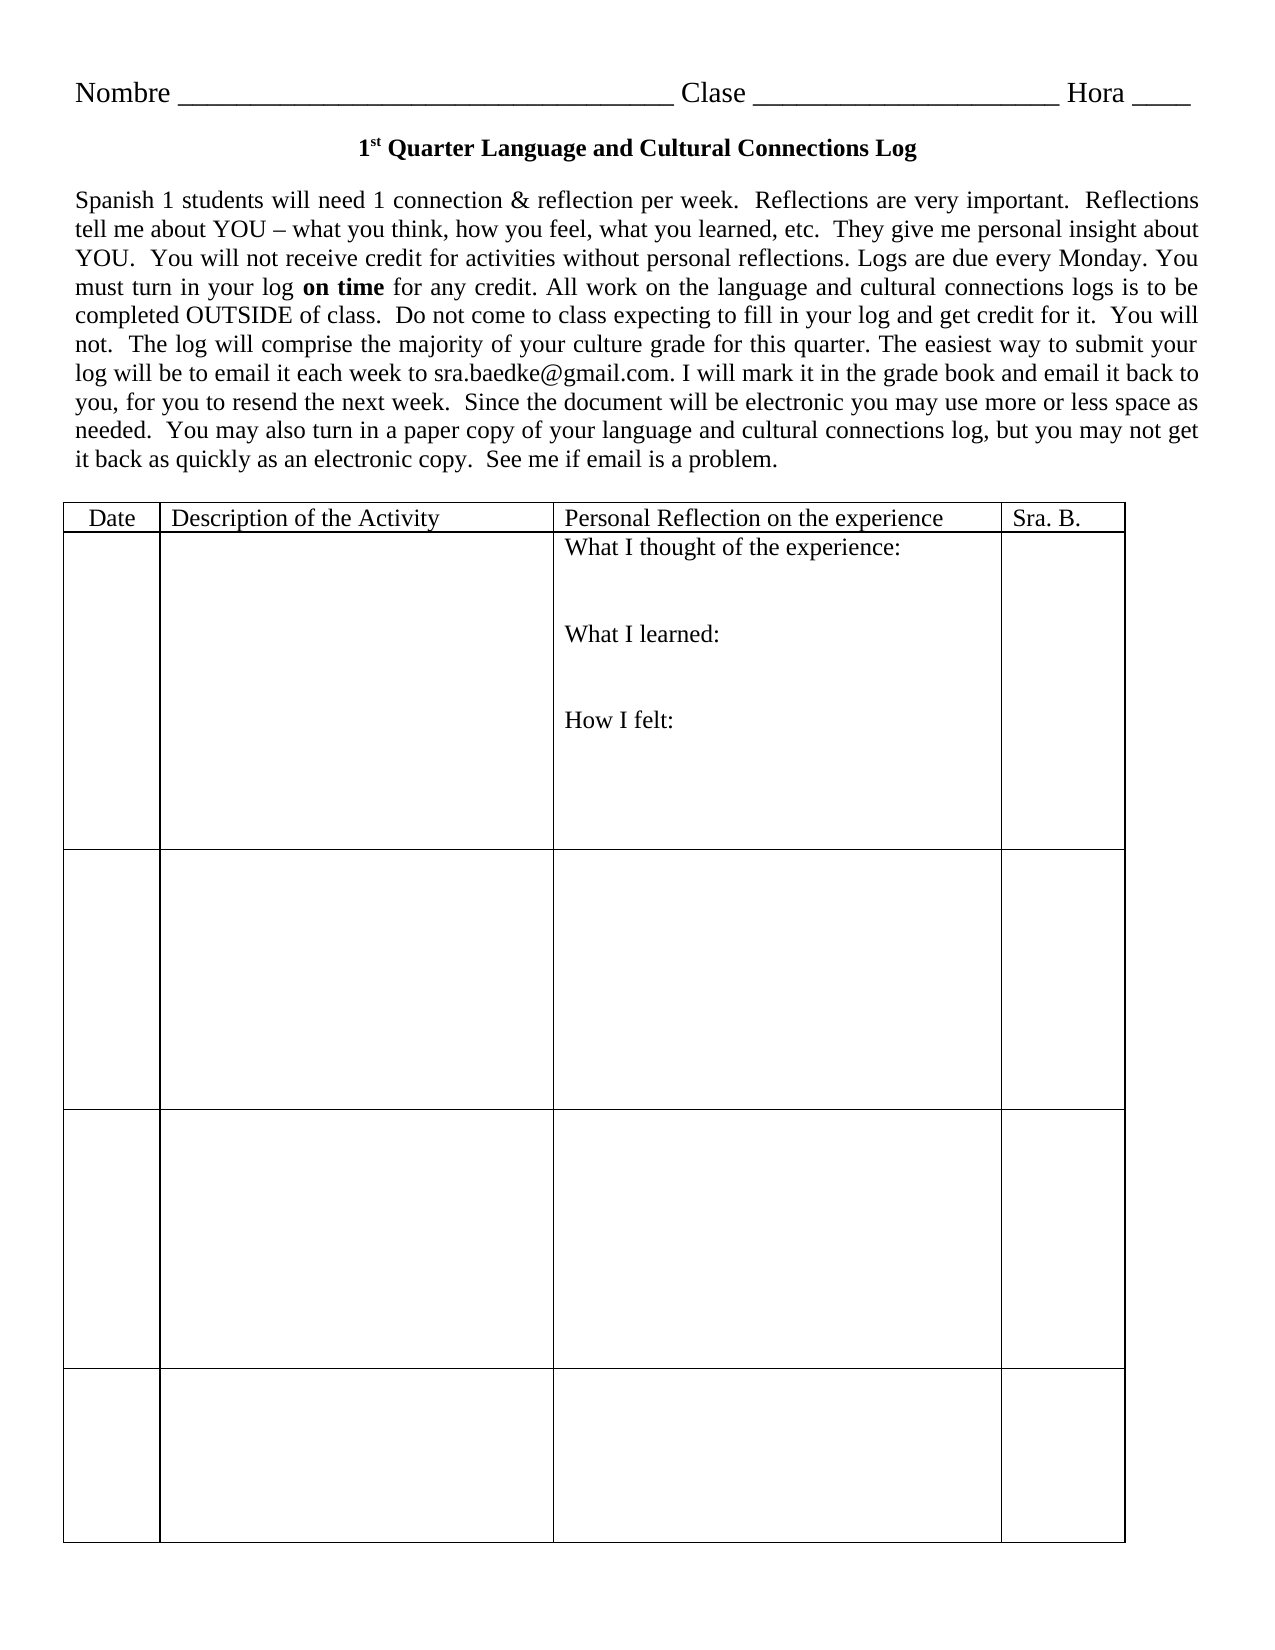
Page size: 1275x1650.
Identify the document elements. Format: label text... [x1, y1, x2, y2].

table_cell What I thought of the experience: What I learned: How I felt: [554, 533, 1001, 849]
table_cell [64, 533, 159, 849]
table_cell [161, 533, 553, 849]
table_cell [64, 1110, 159, 1368]
table_cell [1002, 1369, 1124, 1542]
table_cell [554, 1369, 1001, 1542]
table_cell [554, 850, 1001, 1108]
table_cell [1002, 533, 1124, 849]
table_header Date [64, 503, 159, 531]
table_header Personal Reflection on the experience [554, 503, 1001, 531]
table_cell [1002, 1110, 1124, 1368]
table_cell [554, 1110, 1001, 1368]
table_cell [64, 1369, 159, 1542]
table_header Sra. B. [1002, 503, 1124, 531]
table_cell [1002, 850, 1124, 1108]
text Nombre __________________________________ Clase _____________________ Hora ____ [75, 75, 1200, 108]
table_cell [161, 850, 553, 1108]
text 1st Quarter Language and Cultural Connections Log [75, 133, 1200, 161]
table_cell [64, 850, 159, 1108]
table_cell [161, 1369, 553, 1542]
table_cell [161, 1110, 553, 1368]
table_header Description of the Activity [161, 503, 553, 531]
text Spanish 1 students will need 1 connection & reflection per week. Reflections are very important. Reflections tell me about YOU – what you think, how you feel, what you learned, etc. They give me personal insight about YOU. You will not receive credit for activities without personal reflections. Logs are due every Monday. You must turn in your log on time for any credit. All work on the language and cultural connections logs is to be completed OUTSIDE of class. Do not come to class expecting to fill in your log and get credit for it. You will not. The log will comprise the majority of your culture grade for this quarter. The easiest way to submit your log will be to email it each week to sra.baedke@gmail.com. I will mark it in the grade book and email it back to you, for you to resend the next week. Since the document will be electronic you may use more or less space as needed. You may also turn in a paper copy of your language and cultural connections log, but you may not get it back as quickly as an electronic copy. See me if email is a problem. [75, 185, 1200, 473]
